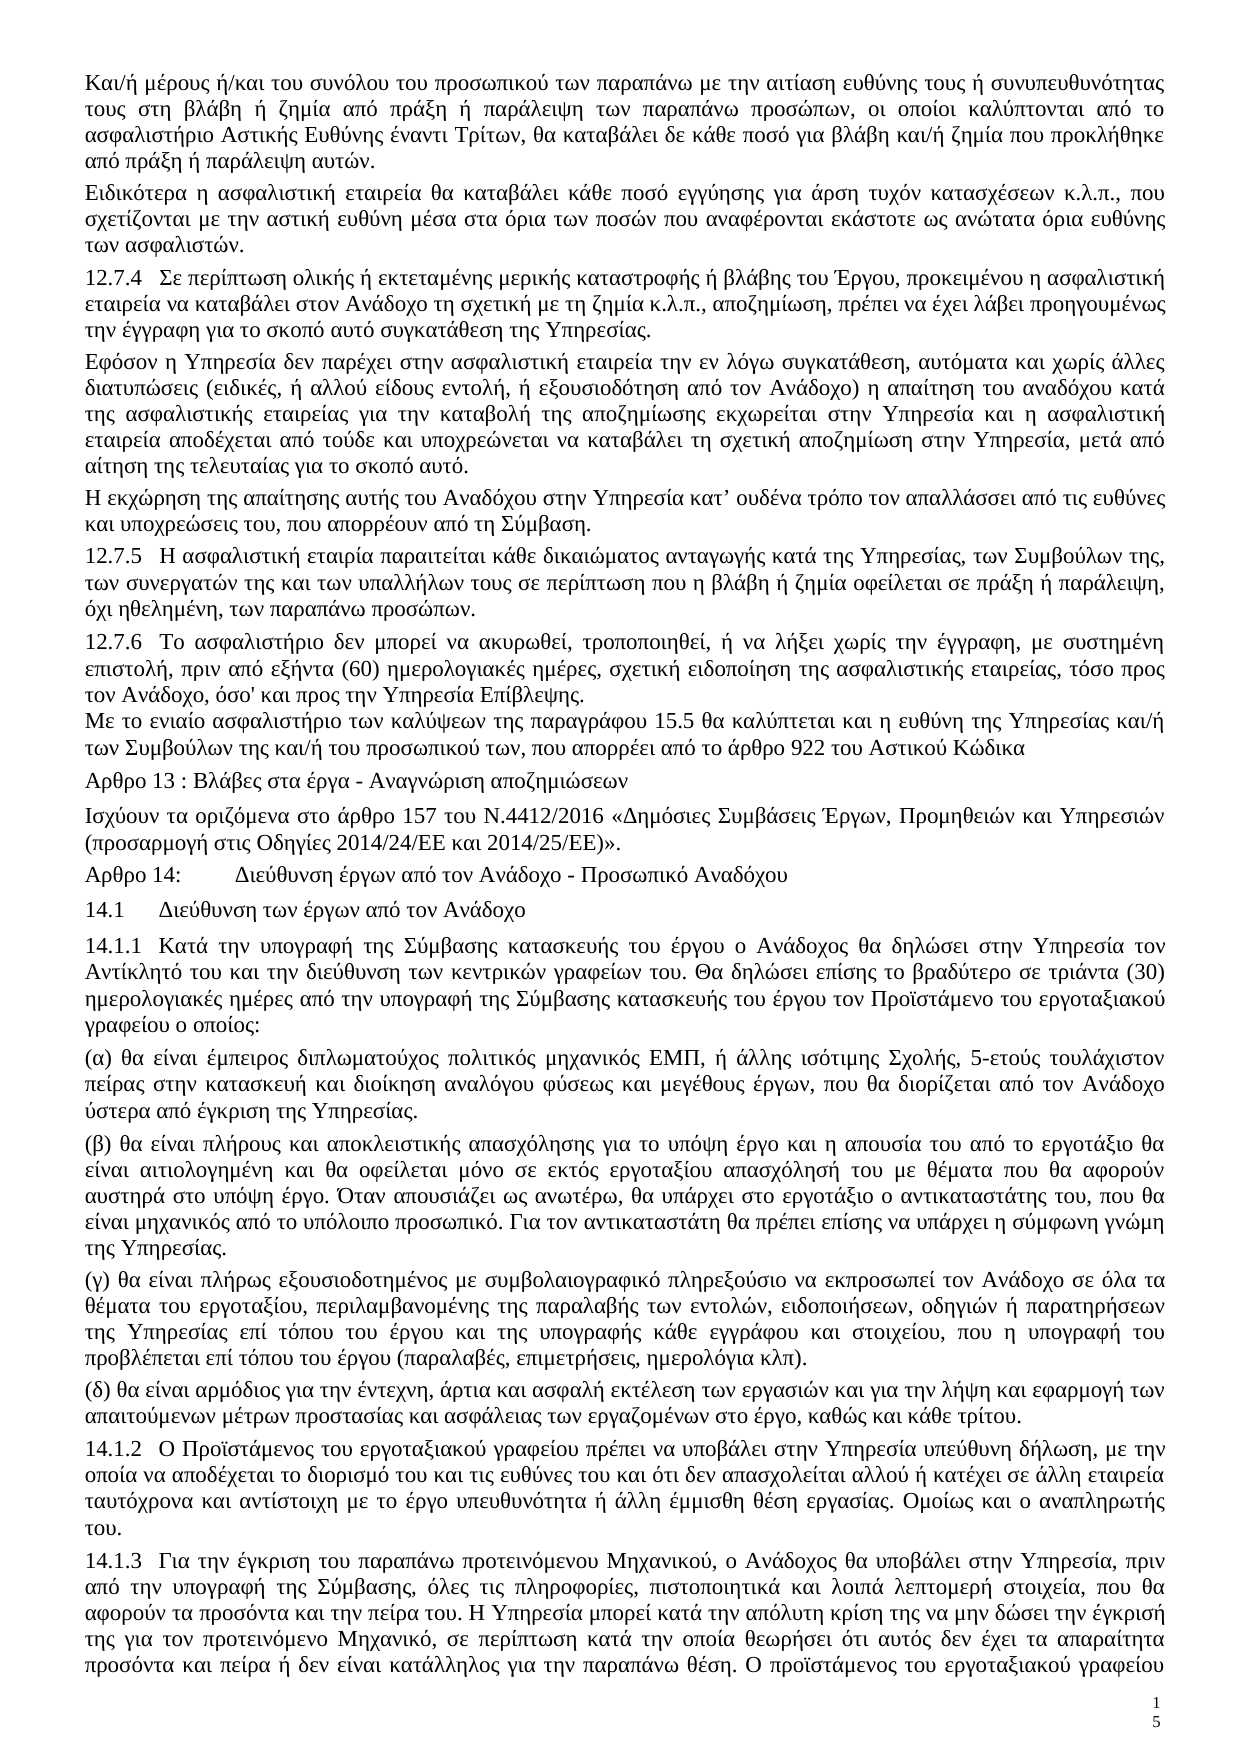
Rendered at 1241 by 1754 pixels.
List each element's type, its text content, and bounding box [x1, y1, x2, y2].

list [84, 1547, 1167, 1678]
text Αρθρο 13 : Βλάβες στα έργα - Αναγνώριση αποζημιώσεων [84, 770, 1167, 793]
list Ο Προϊστάμενος του εργοταξιακού γραφείου πρέπει να υποβάλει στην Υπηρεσία υπεύθυνη δήλωση, με την οποία να αποδέχεται το διορισμό του και τις ευθύνες του και ότι δεν απασχολείται αλλού ή κατέχει σε άλλη εταιρεία ταυτόχρονα και αντίστοιχη με το έργο υπευθυνότητα ή άλλη έμμισθη θέση εργασίας. Ομοίως και ο αναπληρωτής του. [84, 1435, 1167, 1541]
text Ειδικότερα η ασφαλιστική εταιρεία θα καταβάλει κάθε ποσό εγγύησης για άρση τυχόν κατασχέσεων κ.λ.π., που σχετίζονται με την αστική ευθύνη μέσα στα όρια των ποσών που αναφέρονται εκάστοτε ως ανώτατα όρια ευθύνης των ασφαλιστών. [84, 180, 1167, 258]
text (α) θα είναι έμπειρος διπλωματούχος πολιτικός μηχανικός ΕΜΠ, ή άλλης ισότιμης Σχολής, 5-ετούς τουλάχιστον πείρας στην κατασκευή και διοίκηση αναλόγου φύσεως και μεγέθους έργων, που θα διορίζεται από τον Ανάδοχο ύστερα από έγκριση της Υπηρεσίας. [84, 1044, 1167, 1123]
list Κατά την υπογραφή της Σύμβασης κατασκευής του έργου ο Ανάδοχος θα δηλώσει στην Υπηρεσία τον Αντίκλητό του και την διεύθυνση των κεντρικών γραφείων του. Θα δηλώσει επίσης το βραδύτερο σε τριάντα (30) ημερολογιακές ημέρες από την υπογραφή της Σύμβασης κατασκευής του έργου τον Προϊστάμενο του εργοταξιακού γραφείου ο οποίος: [84, 932, 1167, 1038]
text (δ) θα είναι αρμόδιος για την έντεχνη, άρτια και ασφαλή εκτέλεση των εργασιών και για την λήψη και εφαρμογή των απαιτούμενων μέτρων προστασίας και ασφάλειας των εργαζομένων στο έργο, καθώς και κάθε τρίτου. [84, 1377, 1167, 1429]
text Με το ενιαίο ασφαλιστήριο των καλύψεων της παραγράφου 15.5 θα καλύπτεται και η ευθύνη της Υπηρεσίας και/ή των Συμβούλων της και/ή του προσωπικού των, που απορρέει από το άρθρο 922 του Αστικού Κώδικα [84, 708, 1167, 761]
text Ισχύουν τα οριζόμενα στο άρθρο 157 του Ν.4412/2016 «Δημόσιες Συμβάσεις Έργων, Προμηθειών και Υπηρεσιών (προσαρμογή στις Οδηγίες 2014/24/ΕΕ και 2014/25/ΕΕ)». [84, 802, 1167, 855]
list Το ασφαλιστήριο δεν μπορεί να ακυρωθεί, τροποποιηθεί, ή να λήξει χωρίς την έγγραφη, με συστημένη επιστολή, πριν από εξήντα (60) ημερολογιακές ημέρες, σχετική ειδοποίηση της ασφαλιστικής εταιρείας, τόσο προς τον Ανάδοχο, όσο' και προς την Υπηρεσία Επίβλεψης. [84, 628, 1167, 708]
text (β) θα είναι πλήρους και αποκλειστικής απασχόλησης για το υπόψη έργο και η απουσία του από το εργοτάξιο θα είναι αιτιολογημένη και θα οφείλεται μόνο σε εκτός εργοταξίου απασχόλησή του με θέματα που θα αφορούν αυστηρά στο υπόψη έργο. Όταν απουσιάζει ως ανωτέρω, θα υπάρχει στο εργοτάξιο ο αντικαταστάτης του, που θα είναι μηχανικός από το υπόλοιπο προσωπικό. Για τον αντικαταστάτη θα πρέπει επίσης να υπάρχει η σύμφωνη γνώμη της Υπηρεσίας. [84, 1130, 1167, 1260]
text (γ) θα είναι πλήρως εξουσιοδοτημένος με συμβολαιογραφικό πληρεξούσιο να εκπροσωπεί τον Ανάδοχο σε όλα τα θέματα του εργοταξίου, περιλαμβανομένης της παραλαβής των εντολών, ειδοποιήσεων, οδηγιών ή παρατηρήσεων της Υπηρεσίας επί τόπου του έργου και της υπογραφής κάθε εγγράφου και στοιχείου, που η υπογραφή του προβλέπεται επί τόπου του έργου (παραλαβές, επιμετρήσεις, ημερολόγια κλπ). [84, 1267, 1167, 1371]
text Και/ή μέρους ή/και του συνόλου του προσωπικού των παραπάνω με την αιτίαση ευθύνης τους ή συνυπευθυνότητας τους στη βλάβη ή ζημία από πράξη ή παράλειψη των παραπάνω προσώπων, οι οποίοι καλύπτονται από το ασφαλιστήριο Αστικής Ευθύνης έναντι Τρίτων, θα καταβάλει δε κάθε ποσό για βλάβη και/ή ζημία που προκλήθηκε από πράξη ή παράλειψη αυτών. [84, 69, 1167, 173]
list Διεύθυνση των έργων από τον Ανάδοχο [84, 899, 1167, 922]
list Η ασφαλιστική εταιρία παραιτείται κάθε δικαιώματος ανταγωγής κατά της Υπηρεσίας, των Συμβούλων της, των συνεργατών της και των υπαλλήλων τους σε περίπτωση που η βλάβη ή ζημία οφείλεται σε πράξη ή παράλειψη, όχι ηθελημένη, των παραπάνω προσώπων. [84, 543, 1167, 622]
text Αρθρο 14: Διεύθυνση έργων από τον Ανάδοχο - Προσωπικό Αναδόχου [84, 864, 1167, 887]
list Σε περίπτωση ολικής ή εκτεταμένης μερικής καταστροφής ή βλάβης του Έργου, προκειμένου η ασφαλιστική εταιρεία να καταβάλει στον Ανάδοχο τη σχετική με τη ζημία κ.λ.π., αποζημίωση, πρέπει να έχει λάβει προηγουμένως την έγγραφη για το σκοπό αυτό συγκατάθεση της Υπηρεσίας. [84, 264, 1167, 342]
text Εφόσον η Υπηρεσία δεν παρέχει στην ασφαλιστική εταιρεία την εν λόγω συγκατάθεση, αυτόματα και χωρίς άλλες διατυπώσεις (ειδικές, ή αλλού είδους εντολή, ή εξουσιοδότηση από τον Ανάδοχο) η απαίτηση του αναδόχου κατά της ασφαλιστικής εταιρείας για την καταβολή της αποζημίωσης εκχωρείται στην Υπηρεσία και η ασφαλιστική εταιρεία αποδέχεται από τούδε και υποχρεώνεται να καταβάλει τη σχετική αποζημίωση στην Υπηρεσία, μετά από αίτηση της τελευταίας για το σκοπό αυτό. [84, 348, 1167, 479]
text Η εκχώρηση της απαίτησης αυτής του Αναδόχου στην Υπηρεσία κατ’ ουδένα τρόπο τον απαλλάσσει από τις ευθύνες και υποχρεώσεις του, που απορρέουν από τη Σύμβαση. [84, 485, 1167, 537]
